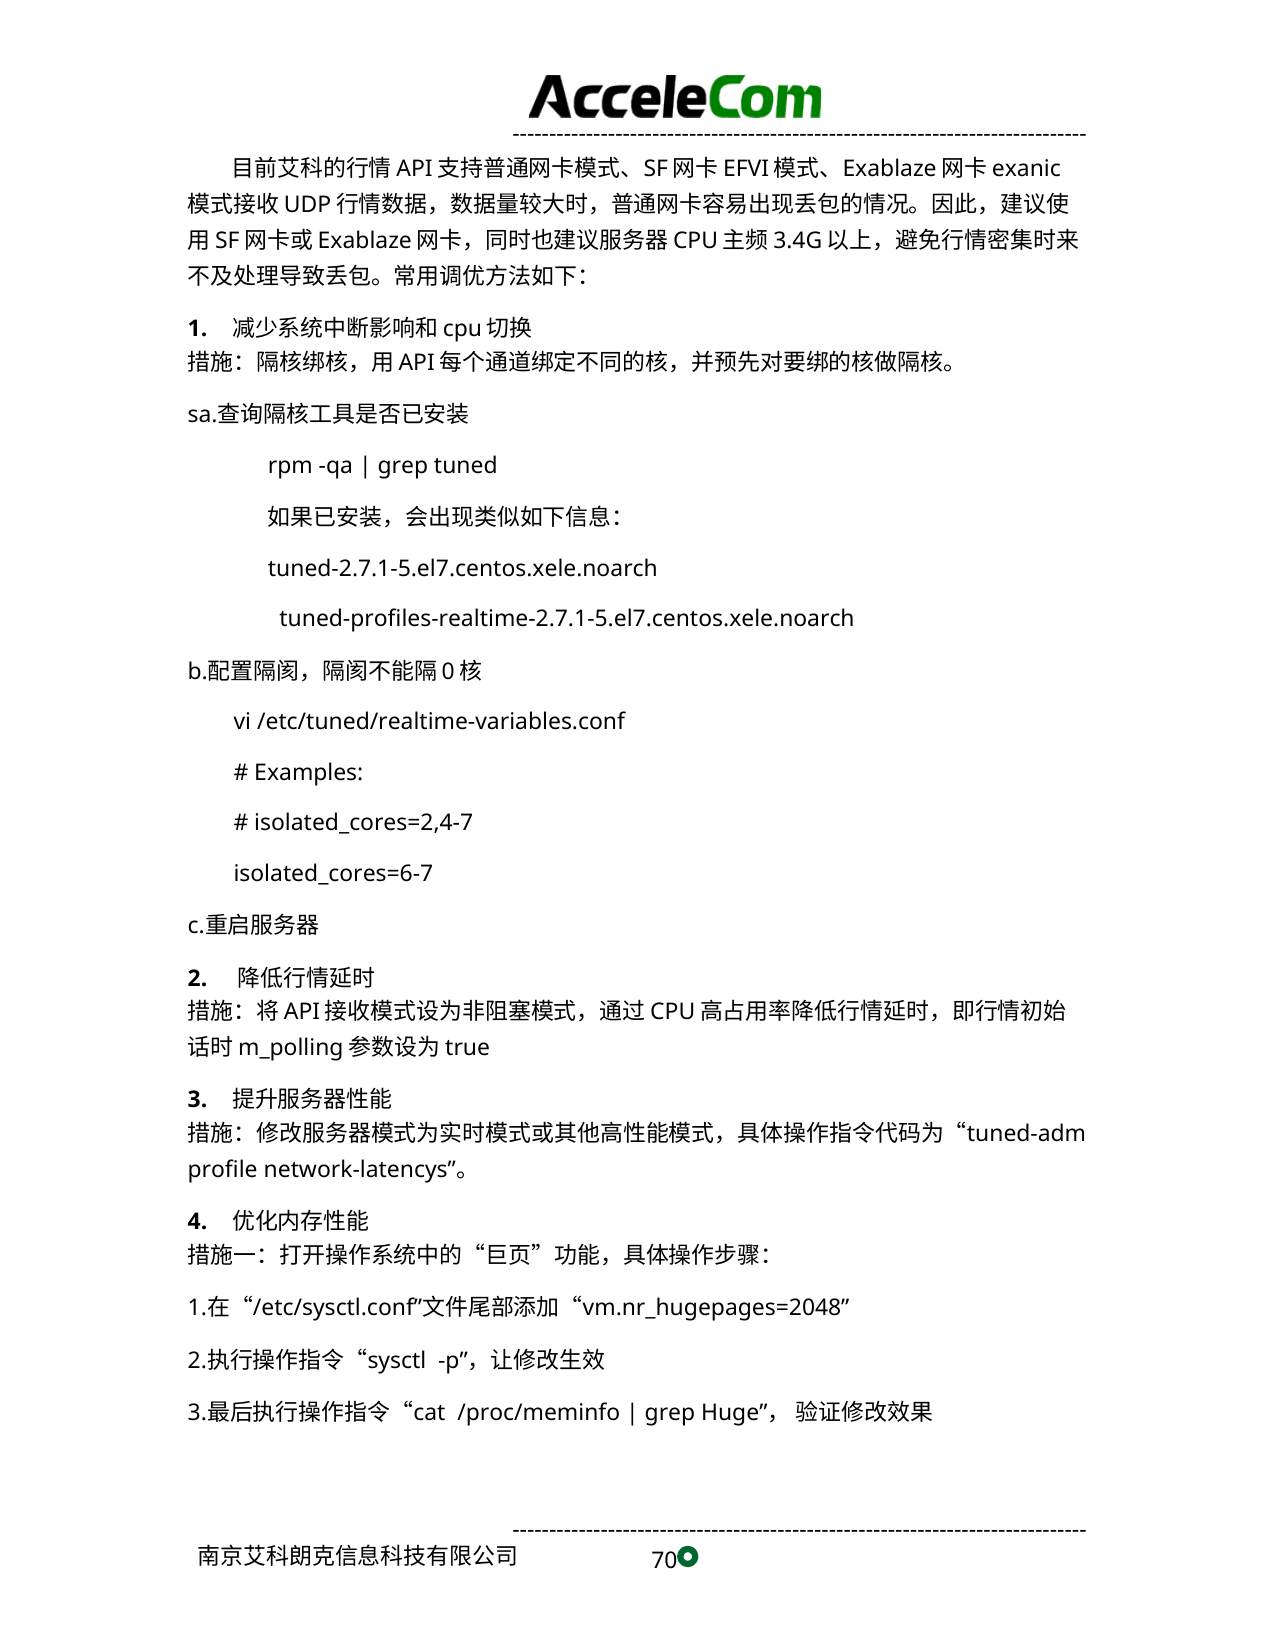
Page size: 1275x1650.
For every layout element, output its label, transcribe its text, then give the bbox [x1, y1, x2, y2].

text # isolated_cores=2,4-7 [187, 806, 1087, 837]
text vi /etc/tuned/realtime-variables.conf [187, 705, 1087, 736]
text 措施：将API接收模式设为非阻塞模式，通过CPU高占用率降低行情延时，即行情初始话时m_polling参数设为 true [187, 993, 1087, 1062]
text 目前艾科的行情API支持普通网卡模式、SF网卡EFVI模式、Exablaze网卡exanic模式接收UDP行情数据，数据量较大时，普通网卡容易出现丢包的情况。因此，建议使用SF网卡或Exablaze网卡，同时也建议服务器CPU主频3.4G以上，避免行情密集时来不及处理导致丢包。常用调优方法如下： [187, 150, 1087, 291]
text # Examples: [187, 756, 1087, 787]
text tuned-2.7.1-5.el7.centos.xele.noarch [187, 552, 1087, 583]
text isolated_cores=6-7 [187, 856, 1087, 888]
text 措施：隔核绑核，用API每个通道绑定不同的核，并预先对要绑的核做隔核。 [187, 344, 1087, 377]
picture [528, 75, 822, 118]
text 措施：修改服务器模式为实时模式或其他高性能模式，具体操作指令代码为“tuned-adm profile network-latencys”。 [187, 1115, 1087, 1184]
list 提升服务器性能 [187, 1081, 1087, 1115]
text rpm -qa | grep tuned [187, 449, 1087, 480]
list 减少系统中断影响和cpu切换 [187, 310, 1087, 344]
text b.配置隔阂，隔阂不能隔0核 [187, 653, 1087, 686]
text 3.最后执行操作指令“cat /proc/meminfo | grep Huge”， 验证修改效果 [187, 1394, 1087, 1428]
text c.重启服务器 [187, 907, 1087, 940]
text sa.查询隔核工具是否已安装 [187, 396, 1087, 429]
list 优化内存性能 [187, 1203, 1087, 1237]
text tuned-profiles-realtime-2.7.1-5.el7.centos.xele.noarch [187, 602, 1087, 633]
text 2.执行操作指令“sysctl -p”，让修改生效 [187, 1342, 1087, 1375]
list 降低行情延时 [187, 959, 1087, 993]
text 如果已安装，会出现类似如下信息： [187, 499, 1087, 532]
text 措施一：打开操作系统中的“巨页”功能，具体操作步骤： [187, 1237, 1087, 1270]
text 1.在“/etc/sysctl.conf”文件尾部添加“vm.nr_hugepages=2048” [187, 1289, 1087, 1322]
